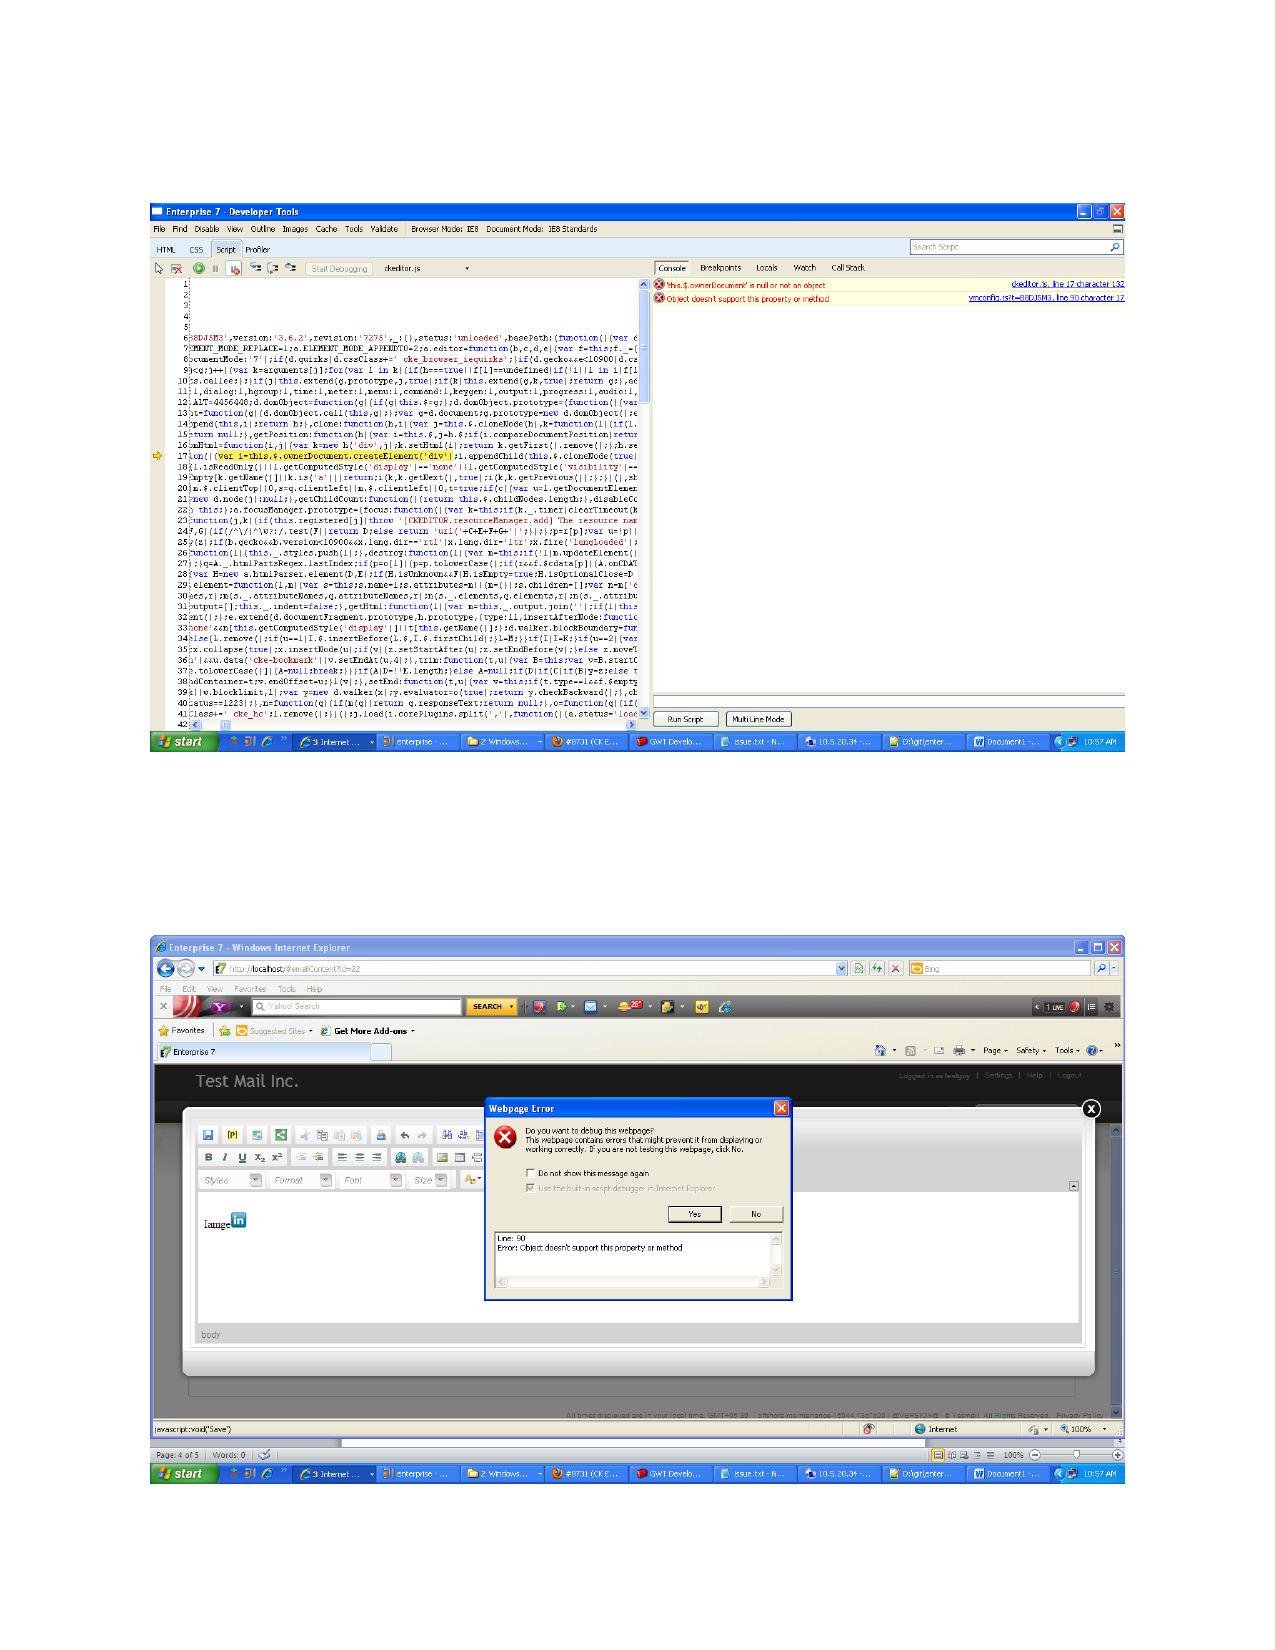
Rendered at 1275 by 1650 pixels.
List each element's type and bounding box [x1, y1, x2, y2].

picture [150, 203, 1125, 752]
picture [150, 935, 1125, 1484]
